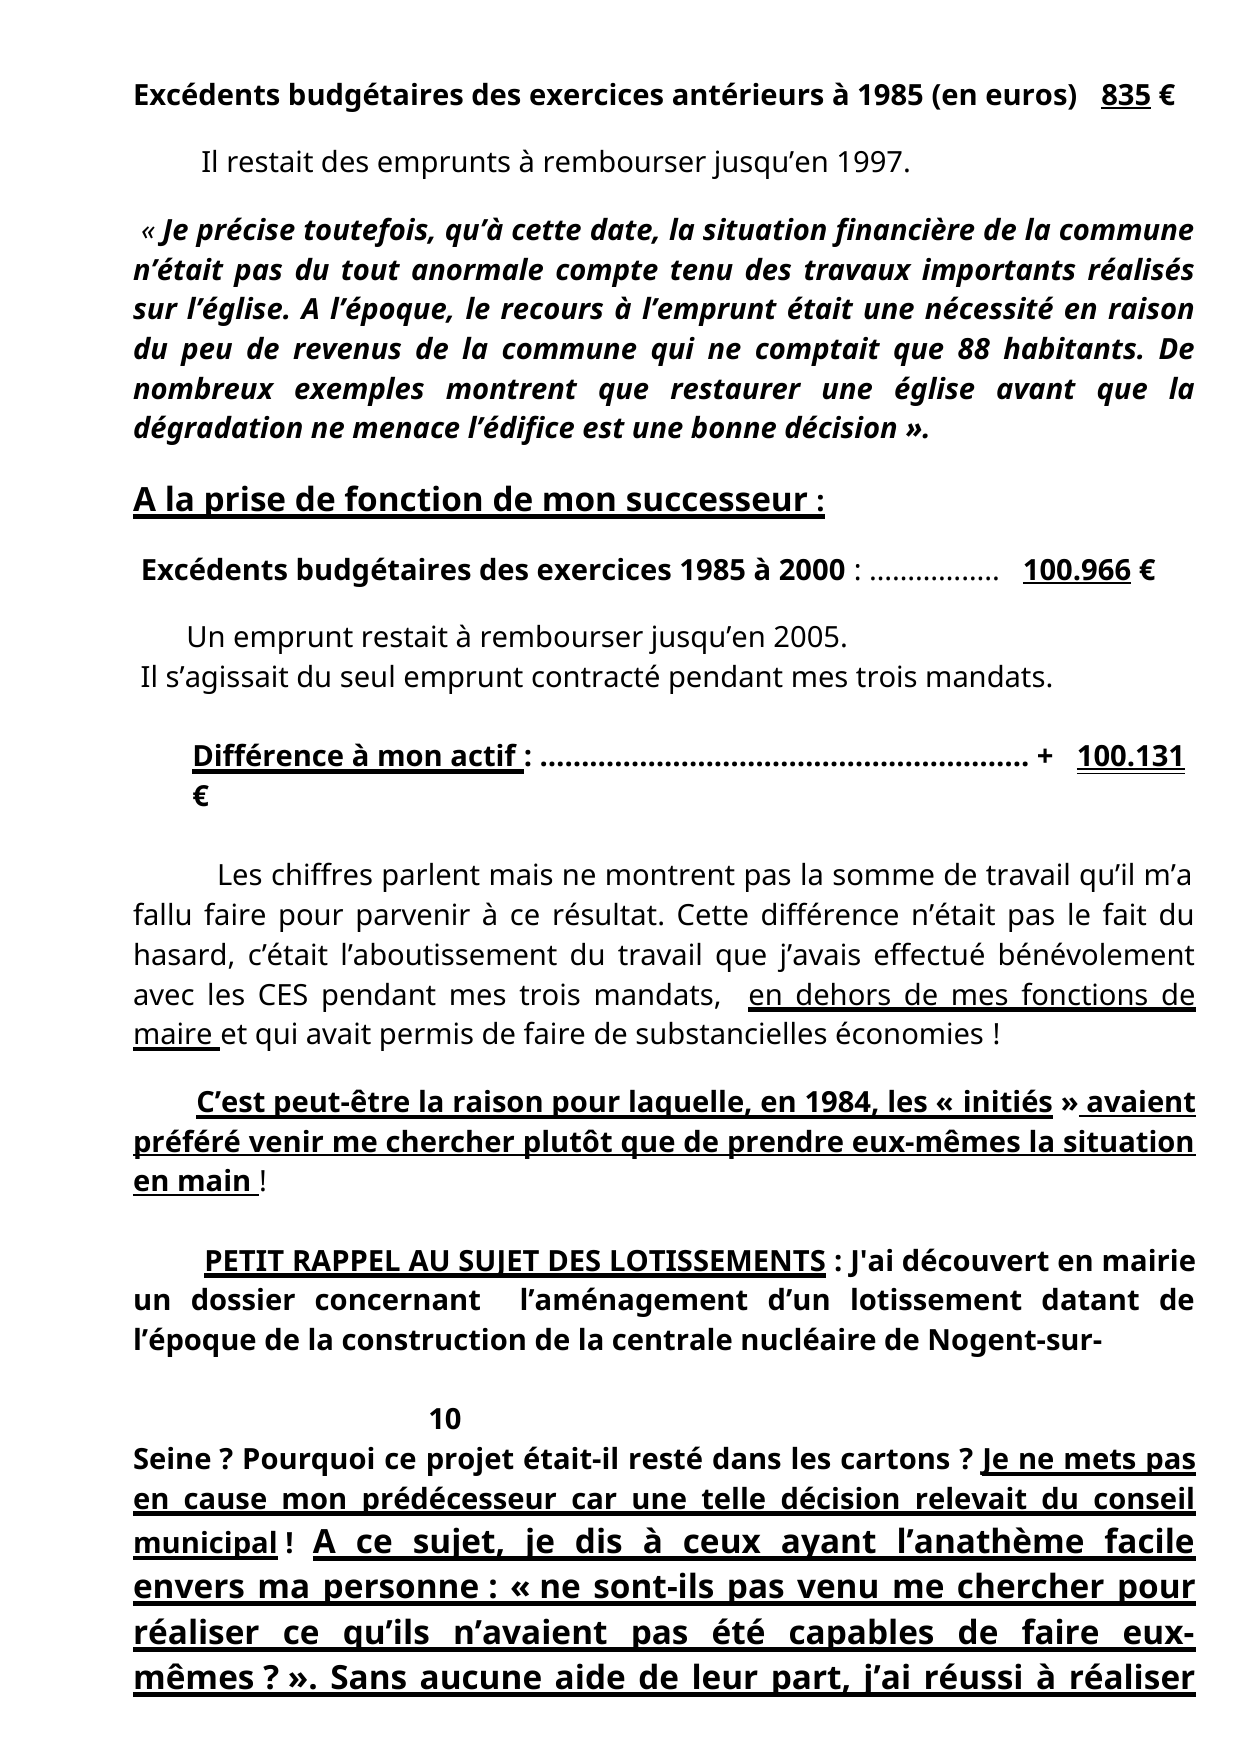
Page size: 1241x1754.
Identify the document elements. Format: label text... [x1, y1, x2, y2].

text Un emprunt restait à rembourser jusqu’en 2005. [133, 617, 1196, 656]
text C’est peut-être la raison pour laquelle, en 1984, les « initiés » avaient préféré venir me chercher plutôt que de prendre eux-mêmes la situation en main ! [133, 1081, 1196, 1154]
text A la prise de fonction de mon successeur : [133, 475, 1196, 521]
text C’est peut-être la raison pour laquelle, en 1984, les « initiés » avaient préféré venir me chercher plutôt que de prendre eux-mêmes la situation en main ! [133, 1156, 1196, 1200]
text « Je précise toutefois, qu’à cette date, la situation financière de la commune n’était pas du tout anormale compte tenu des travaux importants réalisés sur l’église. A l’époque, le recours à l’emprunt était une nécessité en raison du peu de revenus de la commune qui ne comptait que 88 habitants. De nombreux exemples montrent que restaurer une église avant que la dégradation ne menace l’édifice est une bonne décision ». [133, 209, 1196, 447]
text Il s’agissait du seul emprunt contracté pendant mes trois mandats. [133, 656, 1196, 696]
text Les chiffres parlent mais ne montrent pas la somme de travail qu’il m’a fallu faire pour parvenir à ce résultat. Cette différence n’était pas le fait du hasard, c’était l’aboutissement du travail que j’avais effectué bénévolement avec les CES pendant mes trois mandats, en dehors de mes fonctions de maire et qui avait permis de faire de substancielles économies ! [133, 855, 1196, 1053]
text Il restait des emprunts à rembourser jusqu’en 1997. [133, 142, 1196, 181]
text Excédents budgétaires des exercices 1985 à 2000 : …………….. 100.966 € [133, 549, 1196, 588]
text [133, 1652, 1196, 1692]
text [133, 1606, 1196, 1647]
text 10 [133, 1399, 1196, 1438]
text Différence à mon actif : ………………………………………………….. + 100.131 € [192, 736, 1196, 815]
text Excédents budgétaires des exercices antérieurs à 1985 (en euros) 835 € [133, 74, 1196, 113]
text PETIT RAPPEL AU SUJET DES LOTISSEMENTS : J'ai découvert en mairie un dossier concernant l’aménagement d’un lotissement datant de l’époque de la construction de la centrale nucléaire de Nogent-sur- [133, 1240, 1196, 1359]
